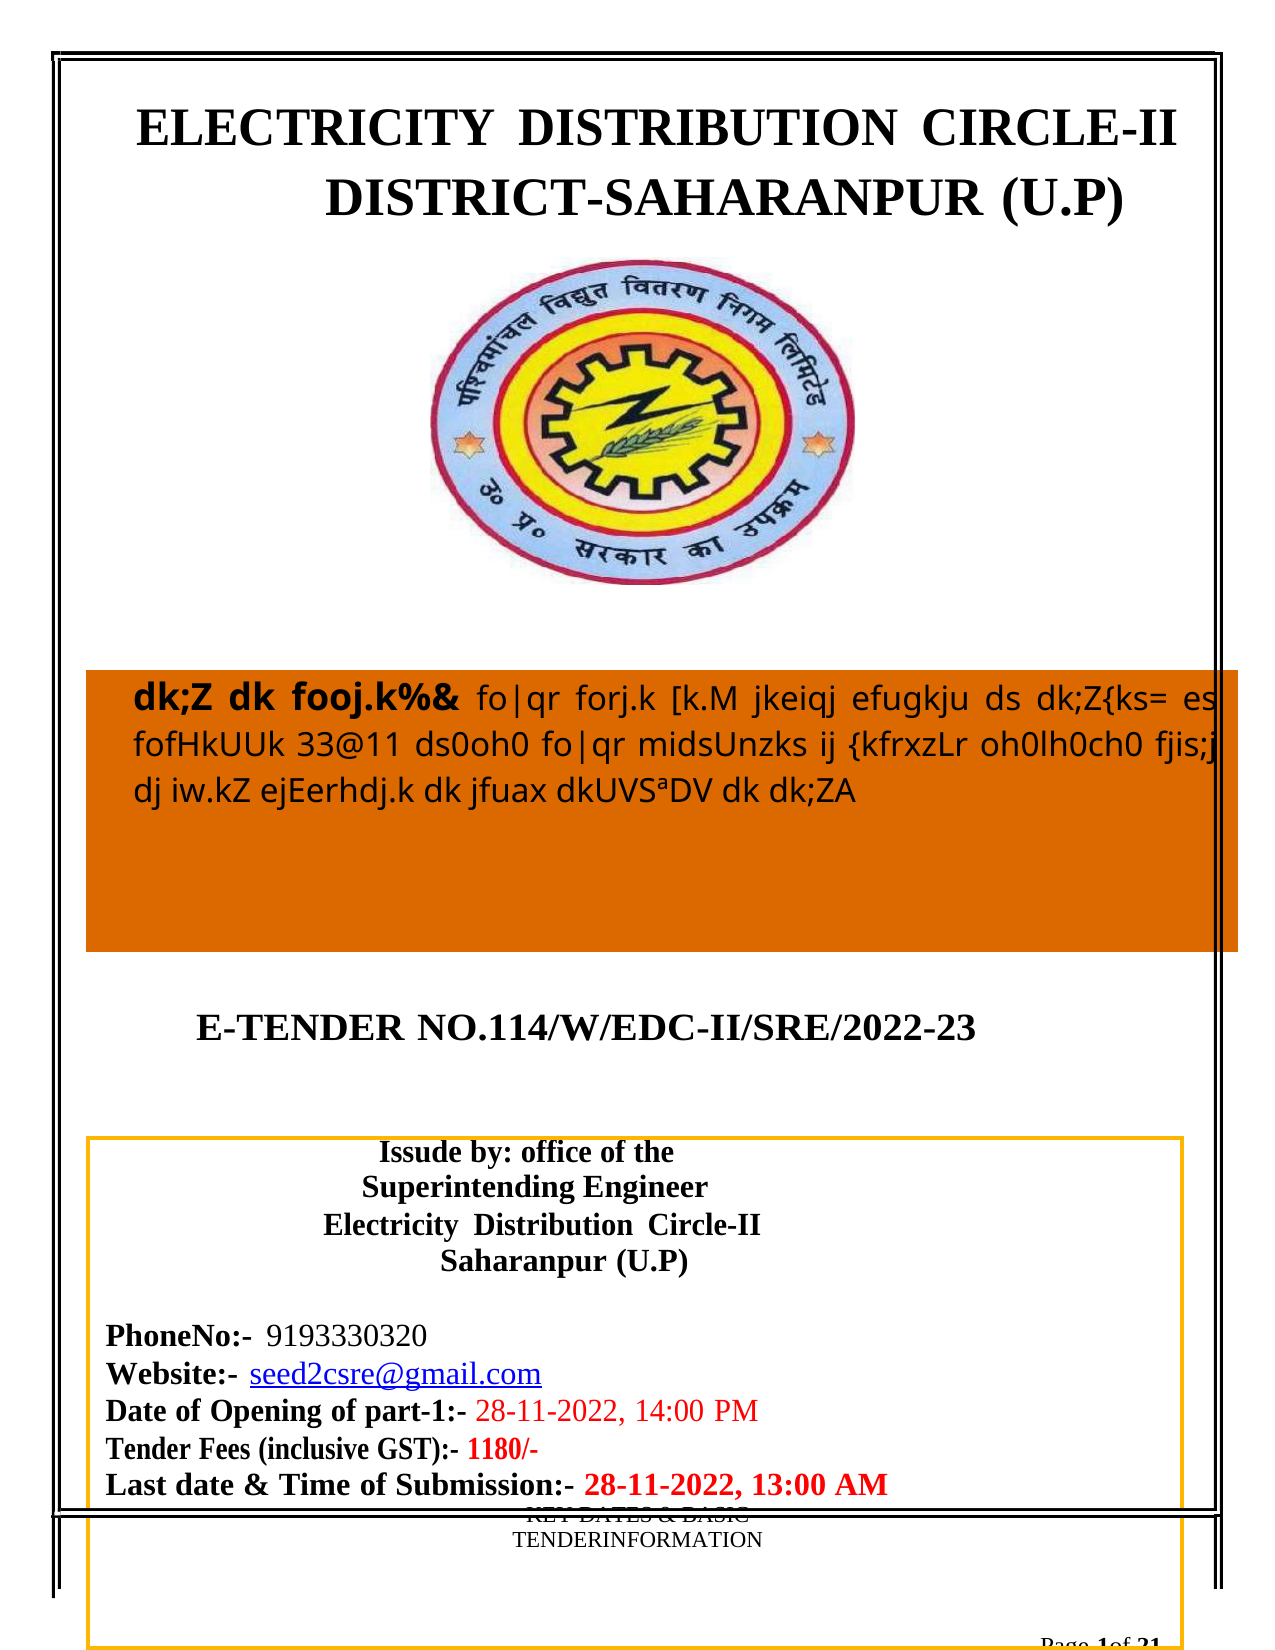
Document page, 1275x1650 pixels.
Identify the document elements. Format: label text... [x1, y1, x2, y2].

text E-TENDER NO.114/W/EDC-II/SRE/2022-23 [155, 278, 1233, 1048]
picture [51, 1508, 1215, 1518]
title ELECTRICITY DISTRIBUTION CIRCLE-II DISTRICT-SAHARANPUR (U.P) [136, 94, 1179, 227]
picture [430, 257, 855, 585]
picture [51, 51, 1215, 61]
